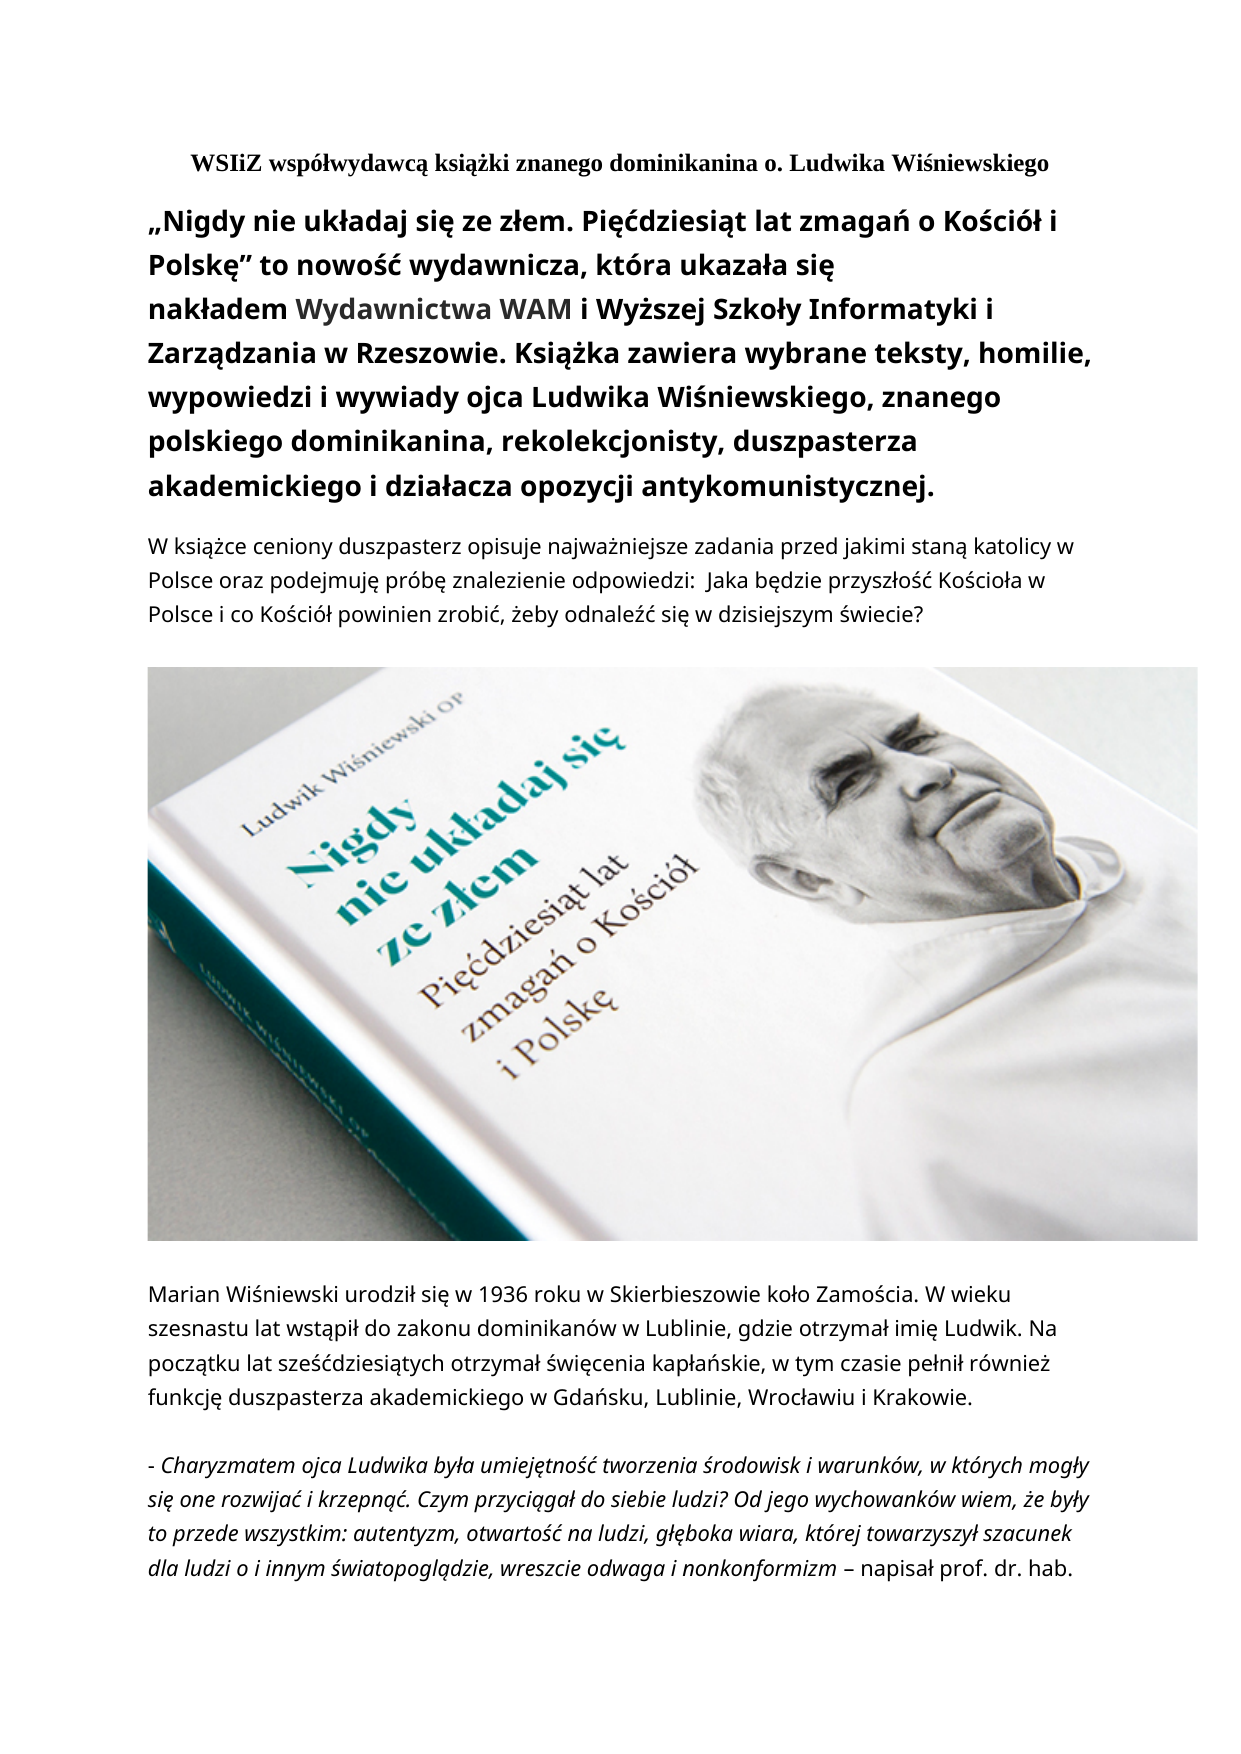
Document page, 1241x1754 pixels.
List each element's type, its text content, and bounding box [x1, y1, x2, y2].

picture [147, 667, 1198, 1241]
picture [147, 864, 523, 1241]
text WSIiZ współwydawcą książki znanego dominikanina o. Ludwika Wiśniewskiego [148, 148, 1093, 176]
text „Nigdy nie układaj się ze złem. Pięćdziesiąt lat zmagań o Kościół i Polskę” to nowość wydawnicza, która ukazała się nakładem Wydawnictwa WAM i Wyższej Szkoły Informatyki i Zarządzania w Rzeszowie. Książka zawiera wybrane teksty, homilie, wypowiedzi i wywiady ojca Ludwika Wiśniewskiego, znanego polskiego dominikanina, rekolekcjonisty, duszpasterza akademickiego i działacza opozycji antykomunistycznej. [148, 201, 1093, 504]
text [148, 1241, 1093, 1582]
